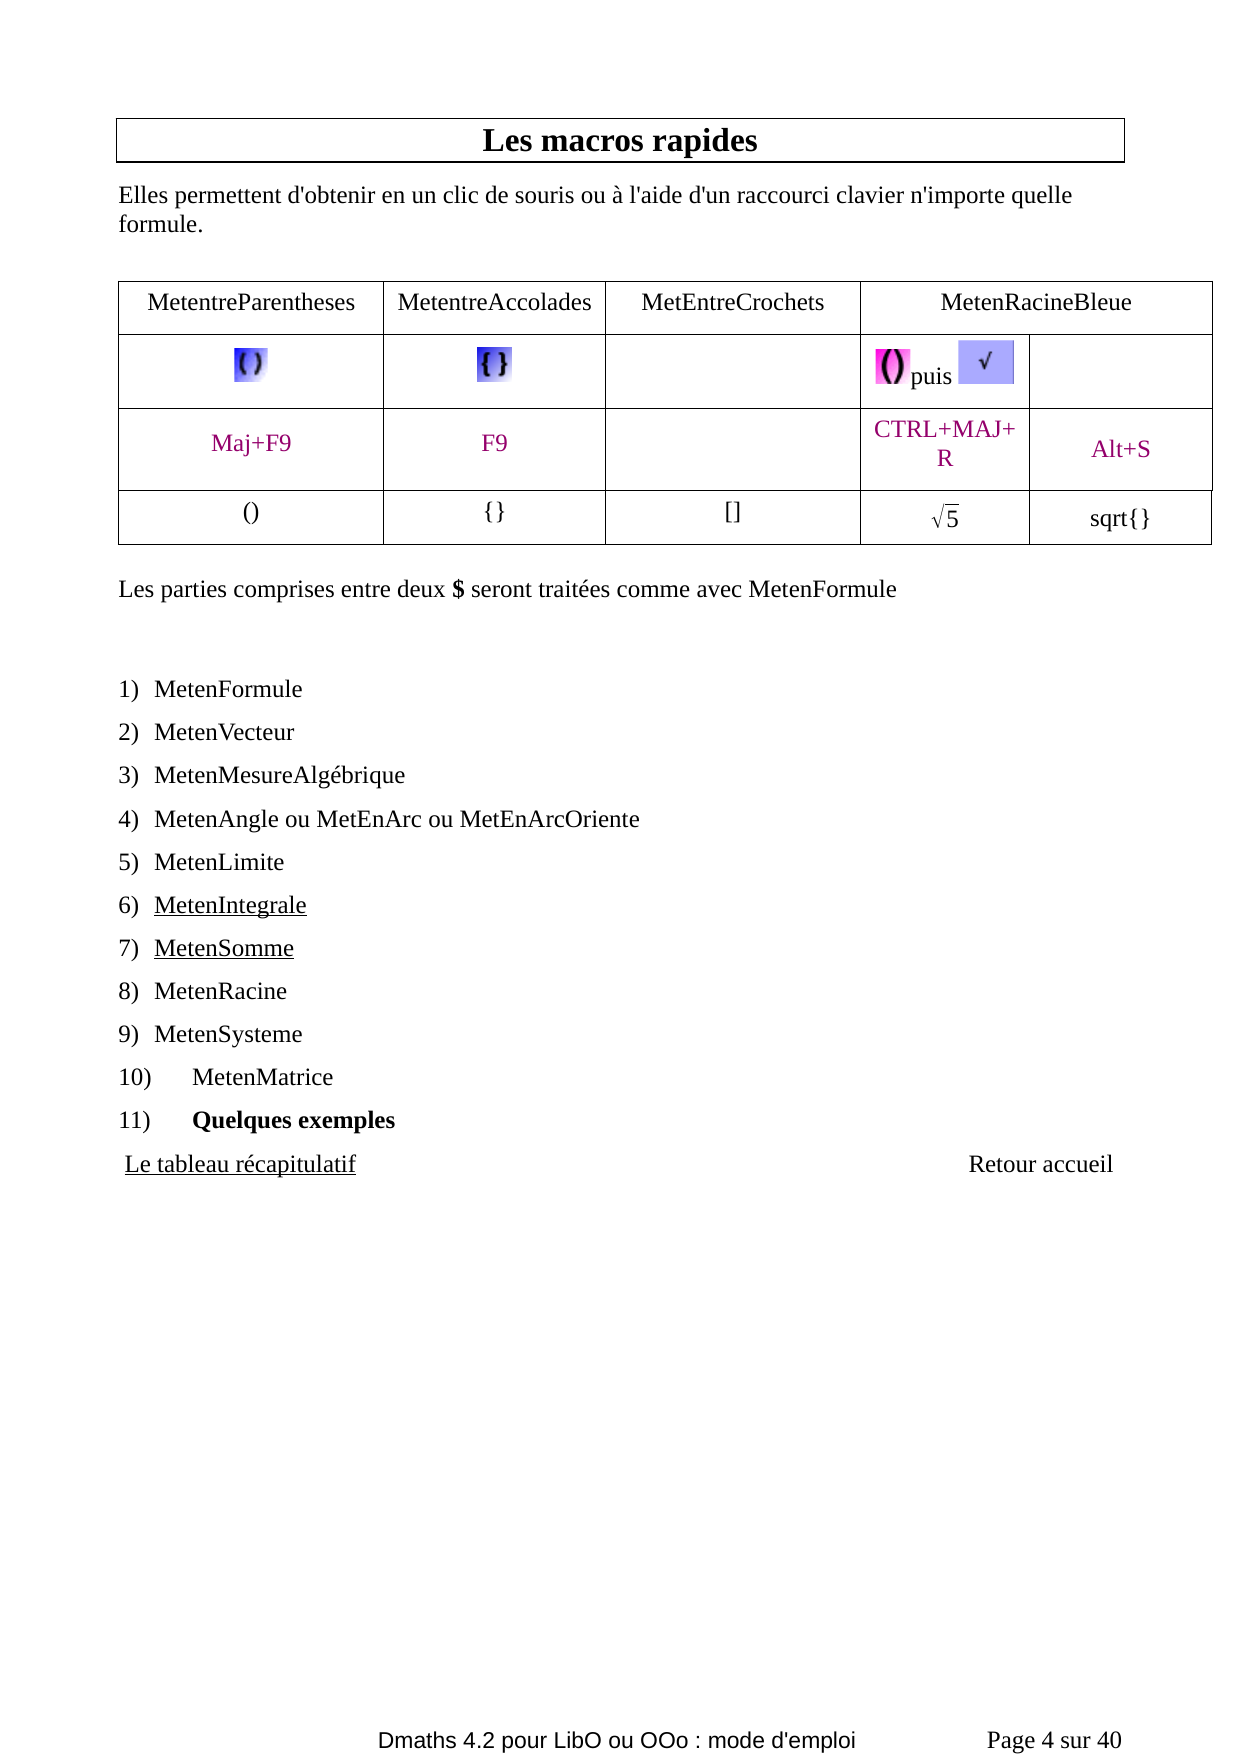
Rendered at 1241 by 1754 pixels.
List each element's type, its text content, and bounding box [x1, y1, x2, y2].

list MetenSomme [118, 933, 1122, 962]
table_cell sqrt{} [1030, 491, 1211, 543]
table_header MetenRacineBleue [861, 282, 1212, 334]
table_cell {} [384, 491, 605, 543]
list MetenMatrice [118, 1062, 1122, 1091]
picture [875, 349, 911, 384]
list MetenSysteme [118, 1019, 1122, 1048]
list MetenIntegrale [118, 890, 1122, 919]
text Les parties comprises entre deux $ seront traitées comme avec MetenFormule [118, 574, 1122, 602]
list MetenLimite [118, 847, 1122, 876]
table_header MetEntreCrochets [606, 282, 860, 334]
table_cell [119, 335, 383, 408]
picture [477, 347, 512, 382]
picture [234, 348, 268, 382]
list MetenAngle ou MetEnArc ou MetEnArcOriente [118, 804, 1122, 832]
table_cell [606, 409, 860, 490]
picture [958, 340, 1014, 384]
table_cell CTRL+MAJ+R [861, 409, 1029, 490]
table_cell () [119, 491, 383, 543]
table_cell [606, 335, 860, 408]
list MetenFormule [118, 674, 1122, 703]
list MetenMesureAlgébrique [118, 761, 1122, 789]
table_header MetentreParentheses [119, 282, 383, 334]
table_cell [384, 335, 605, 408]
table_cell Maj+F9 [119, 409, 383, 490]
table_cell Alt+S [1030, 409, 1212, 490]
list MetenRacine [118, 976, 1122, 1005]
table_cell [1030, 335, 1212, 408]
table_header MetentreAccolades [384, 282, 605, 334]
text Le tableau récapitulatif Retour accueil [118, 1149, 1122, 1177]
table_cell puis [861, 335, 1029, 408]
table_cell F9 [384, 409, 605, 490]
list MetenVecteur [118, 717, 1122, 746]
table_cell [861, 491, 1029, 543]
text Les macros rapides [117, 119, 1124, 161]
list Quelques exemples [118, 1106, 1122, 1134]
table_cell [] [606, 491, 860, 543]
text Elles permettent d'obtenir en un clic de souris ou à l'aide d'un raccourci clavier n'importe quelle formule. [118, 180, 1122, 237]
